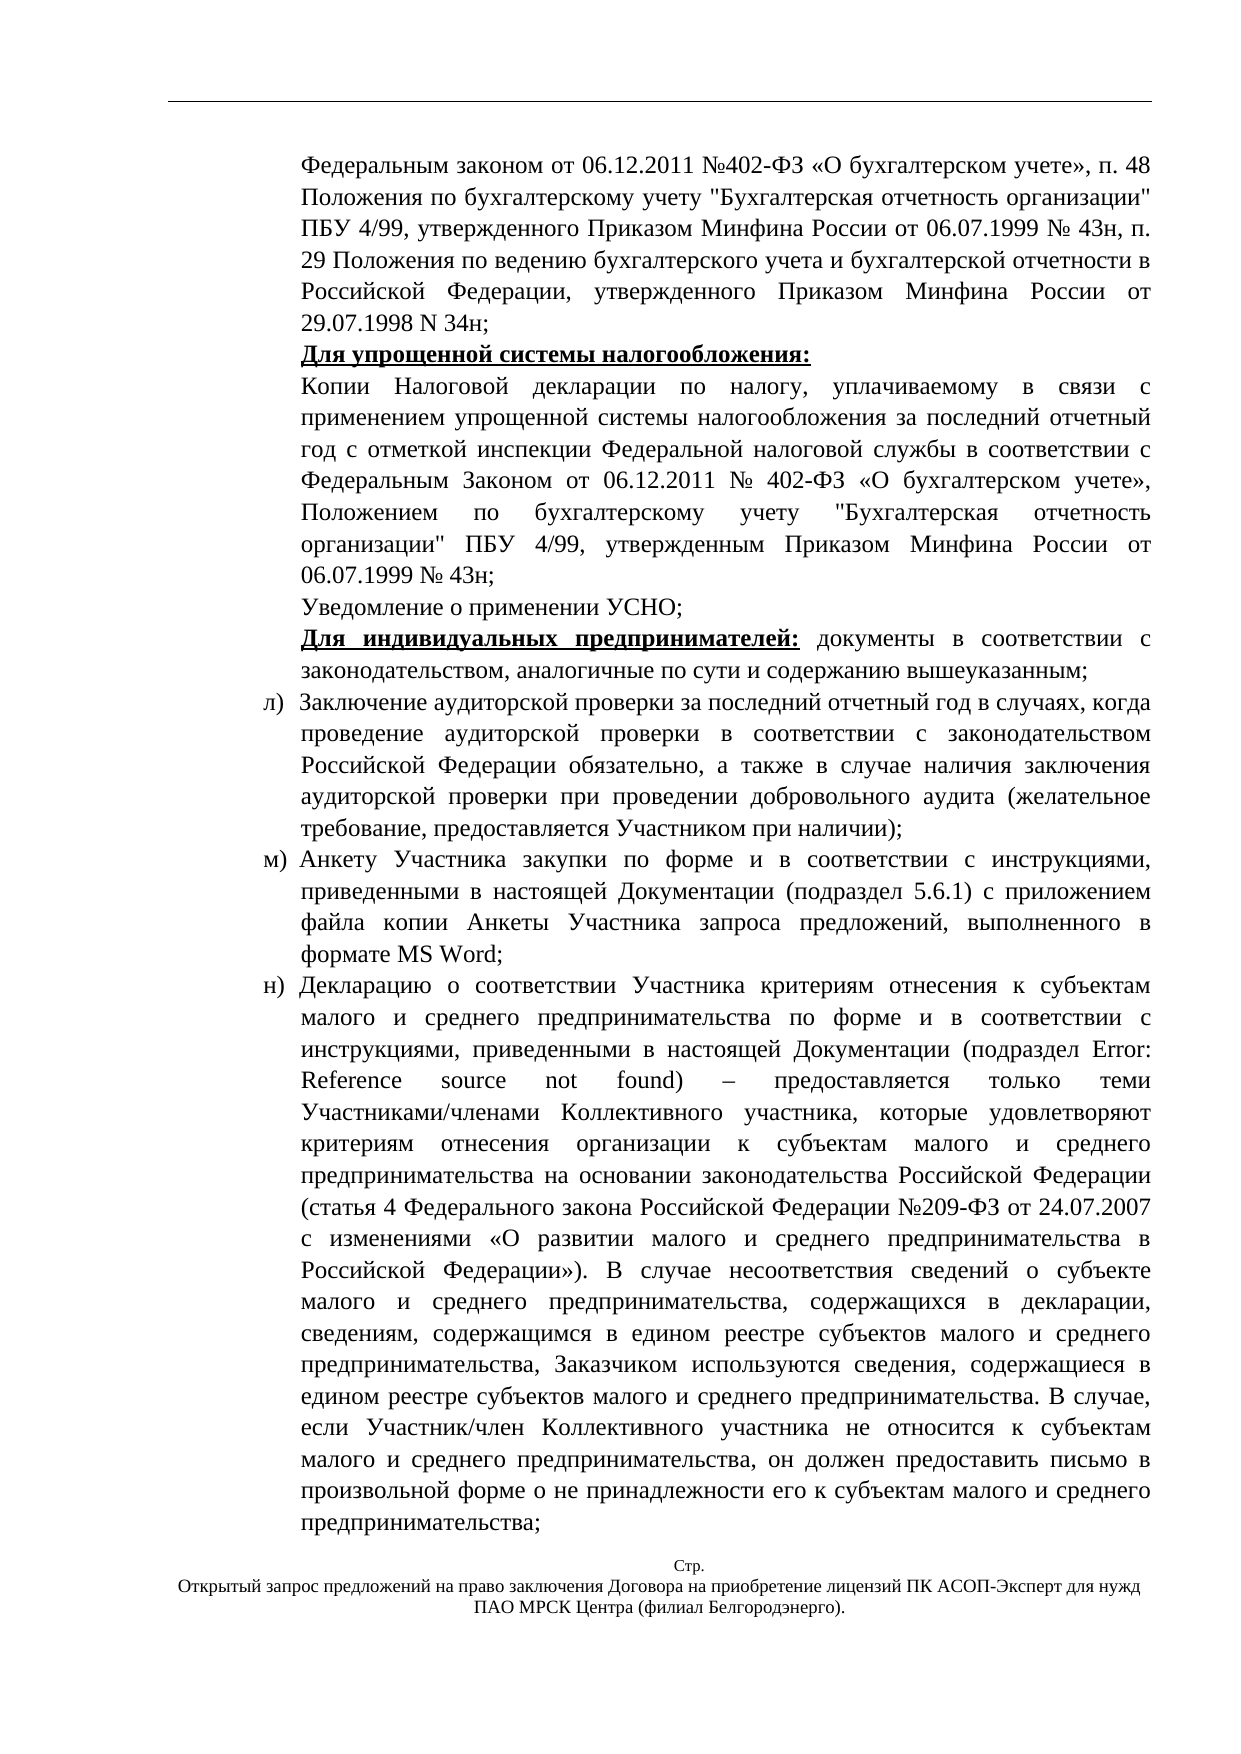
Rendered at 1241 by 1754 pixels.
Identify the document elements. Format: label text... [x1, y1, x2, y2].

text Уведомление о применении УСНО; [301, 592, 1152, 621]
text Для упрощенной системы налогообложения: [301, 339, 1152, 368]
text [301, 150, 1152, 337]
text Для индивидуальных предпринимателей: документы в соответствии с законодательством, аналогичные по сути и содержанию вышеуказанным; [301, 623, 1152, 684]
list Заключение аудиторской проверки за последний отчетный год в случаях, когда проведение аудиторской проверки в соответствии с законодательством Российской Федерации обязательно, а также в случае наличия заключения аудиторской проверки при проведении добровольного аудита (желательное требование, предоставляется Участником при наличии); [263, 687, 1152, 842]
text Копии Налоговой декларации по налогу, уплачиваемому в связи с применением упрощенной системы налогообложения за последний отчетный год с отметкой инспекции Федеральной налоговой службы в соответствии с Федеральным Законом от 06.12.2011 № 402-ФЗ «О бухгалтерском учете», Положением по бухгалтерскому учету "Бухгалтерская отчетность организации" ПБУ 4/99, утвержденным Приказом Минфина России от 06.07.1999 № 43н; [301, 371, 1152, 589]
